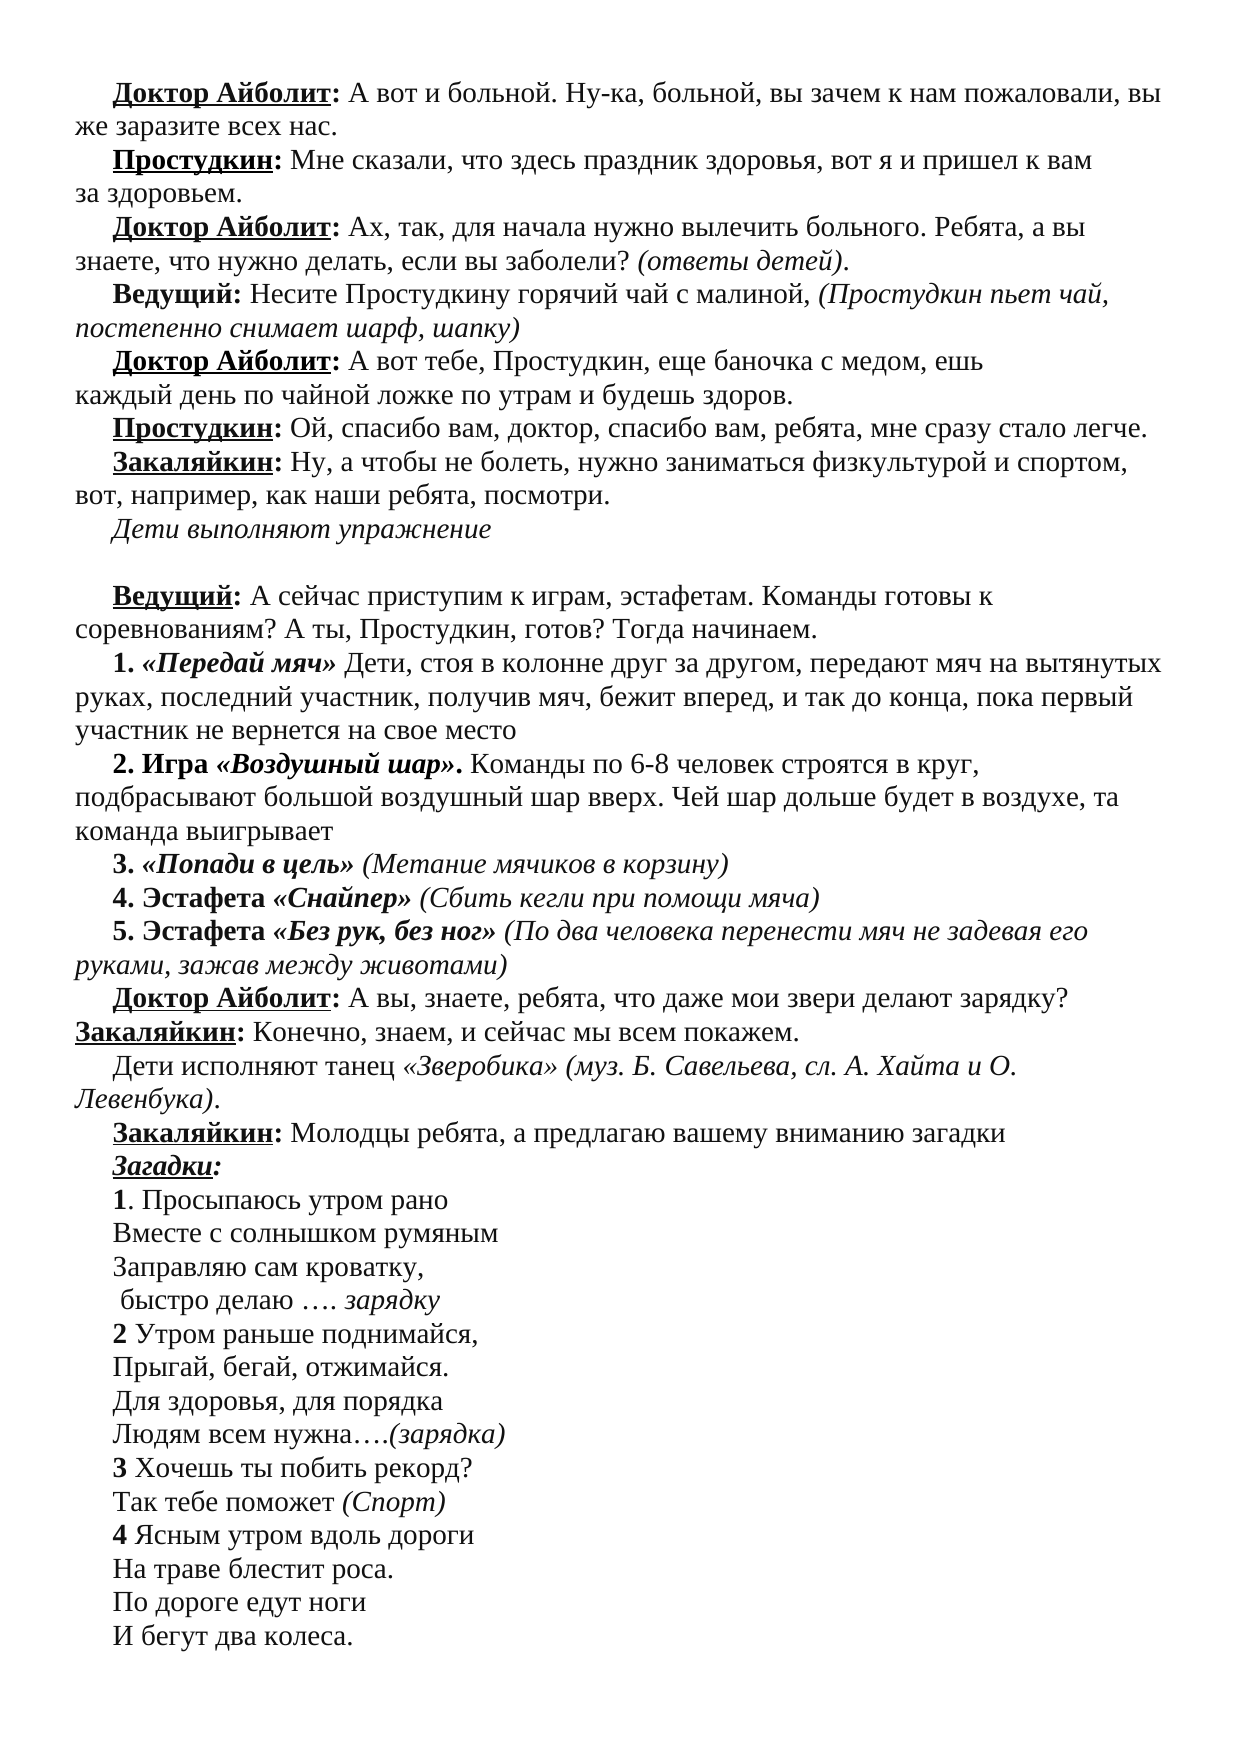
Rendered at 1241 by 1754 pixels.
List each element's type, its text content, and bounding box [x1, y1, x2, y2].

text 1. «Передай мяч» Дети, стоя в колонне друг за другом, передают мяч на вытянутых руках, последний участник, получив мяч, бежит вперед, и так до конца, пока первый участник не вернется на свое место [75, 645, 1165, 746]
text 4 Ясным утром вдоль дороги [75, 1517, 1165, 1551]
text 3. «Попади в цель» (Метание мячиков в корзину) [75, 846, 1165, 880]
text Закаляйкин: Молодцы ребята, а предлагаю вашему вниманию загадки [75, 1115, 1165, 1148]
text Доктор Айболит: Ах, так, для начала нужно вылечить больного. Ребята, а вы знаете, что нужно делать, если вы заболели? (ответы детей). [75, 209, 1165, 276]
text 4. Эстафета «Снайпер» (Сбить кегли при помощи мяча) [75, 880, 1165, 913]
text Дети исполняют танец «Зверобика» (муз. Б. Савельева, сл. А. Хайта и О. Левенбука). [75, 1048, 1165, 1115]
text 2. Игра «Воздушный шар». Команды по 6-8 человек строятся в круг, подбрасывают большой воздушный шар вверх. Чей шар дольше будет в воздухе, та команда выигрывает [75, 746, 1165, 846]
text 1. Просыпаюсь утром рано [75, 1182, 1165, 1215]
text По дороге едут ноги [75, 1584, 1165, 1618]
text Прыгай, бегай, отжимайся. [75, 1349, 1165, 1383]
text 5. Эстафета «Без рук, без ног» (По два человека перенести мяч не задевая его руками, зажав между животами) [75, 913, 1165, 981]
text И бегут два колеса. [75, 1618, 1165, 1651]
text Дети выполняют упражнение [75, 511, 1165, 544]
text Так тебе поможет (Спорт) [75, 1484, 1165, 1517]
text Заправляю сам кроватку, [75, 1249, 1165, 1282]
text 2 Утром раньше поднимайся, [75, 1316, 1165, 1349]
text Загадки: [75, 1148, 1165, 1182]
text Простудкин: Ой, спасибо вам, доктор, спасибо вам, ребята, мне сразу стало легче. [75, 410, 1165, 444]
text быстро делаю …. зарядку [75, 1282, 1165, 1316]
text Для здоровья, для порядка [75, 1383, 1165, 1417]
text Простудкин: Мне сказали, что здесь праздник здоровья, вот я и пришел к вам за здоровьем. [75, 142, 1165, 209]
text Закаляйкин: Ну, а чтобы не болеть, нужно заниматься физкультурой и спортом, вот, например, как наши ребята, посмотри. [75, 444, 1165, 511]
text Вместе с солнышком румяным [75, 1215, 1165, 1249]
text Доктор Айболит: А вот и больной. Ну-ка, больной, вы зачем к нам пожаловали, вы же заразите всех нас. [75, 75, 1165, 142]
text Доктор Айболит: А вот тебе, Простудкин, еще баночка с медом, ешь каждый день по чайной ложке по утрам и будешь здоров. [75, 343, 1165, 410]
text На траве блестит роса. [75, 1551, 1165, 1584]
text Людям всем нужна….(зарядка) [75, 1417, 1165, 1450]
text 3 Хочешь ты побить рекорд? [75, 1450, 1165, 1484]
text Доктор Айболит: А вы, знаете, ребята, что даже мои звери делают зарядку? Закаляйкин: Конечно, знаем, и сейчас мы всем покажем. [75, 981, 1165, 1048]
text Ведущий: А сейчас приступим к играм, эстафетам. Команды готовы к соревнованиям? А ты, Простудкин, готов? Тогда начинаем. [75, 578, 1165, 645]
text Ведущий: Несите Простудкину горячий чай с малиной, (Простудкин пьет чай, постепенно снимает шарф, шапку) [75, 276, 1165, 343]
